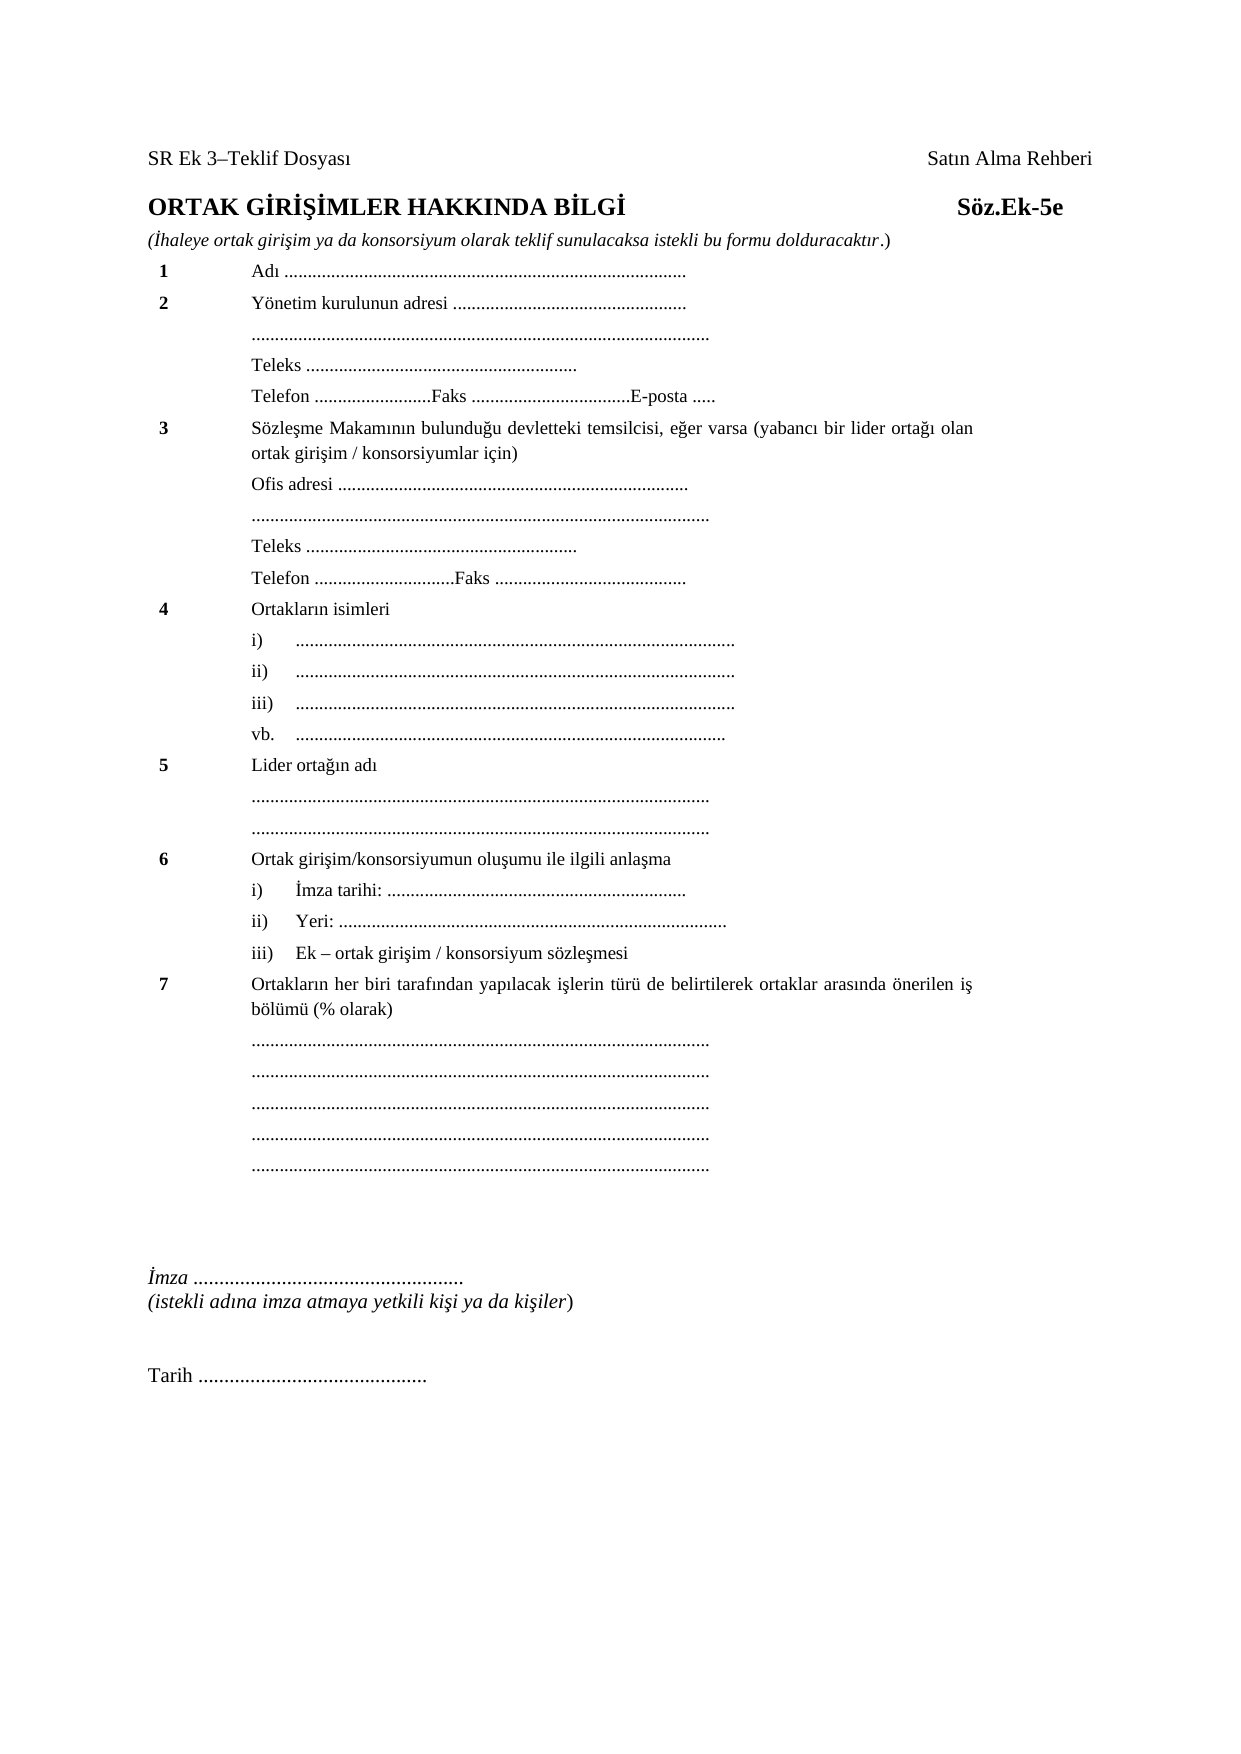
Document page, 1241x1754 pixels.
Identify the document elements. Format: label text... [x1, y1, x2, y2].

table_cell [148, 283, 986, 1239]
text (İhaleye ortak girişim ya da konsorsiyum olarak teklif sunulacaksa istekli bu formu dolduracaktır.) [148, 227, 1093, 252]
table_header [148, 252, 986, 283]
text (istekli adına imza atmaya yetkili kişi ya da kişiler) [148, 1289, 1093, 1313]
text ORTAK GİRİŞİMLER HAKKINDA BİLGİ Söz.Ek-5e [148, 192, 1093, 220]
text İmza .................................................... [148, 1264, 1093, 1289]
text Tarih ............................................ [148, 1362, 1093, 1387]
